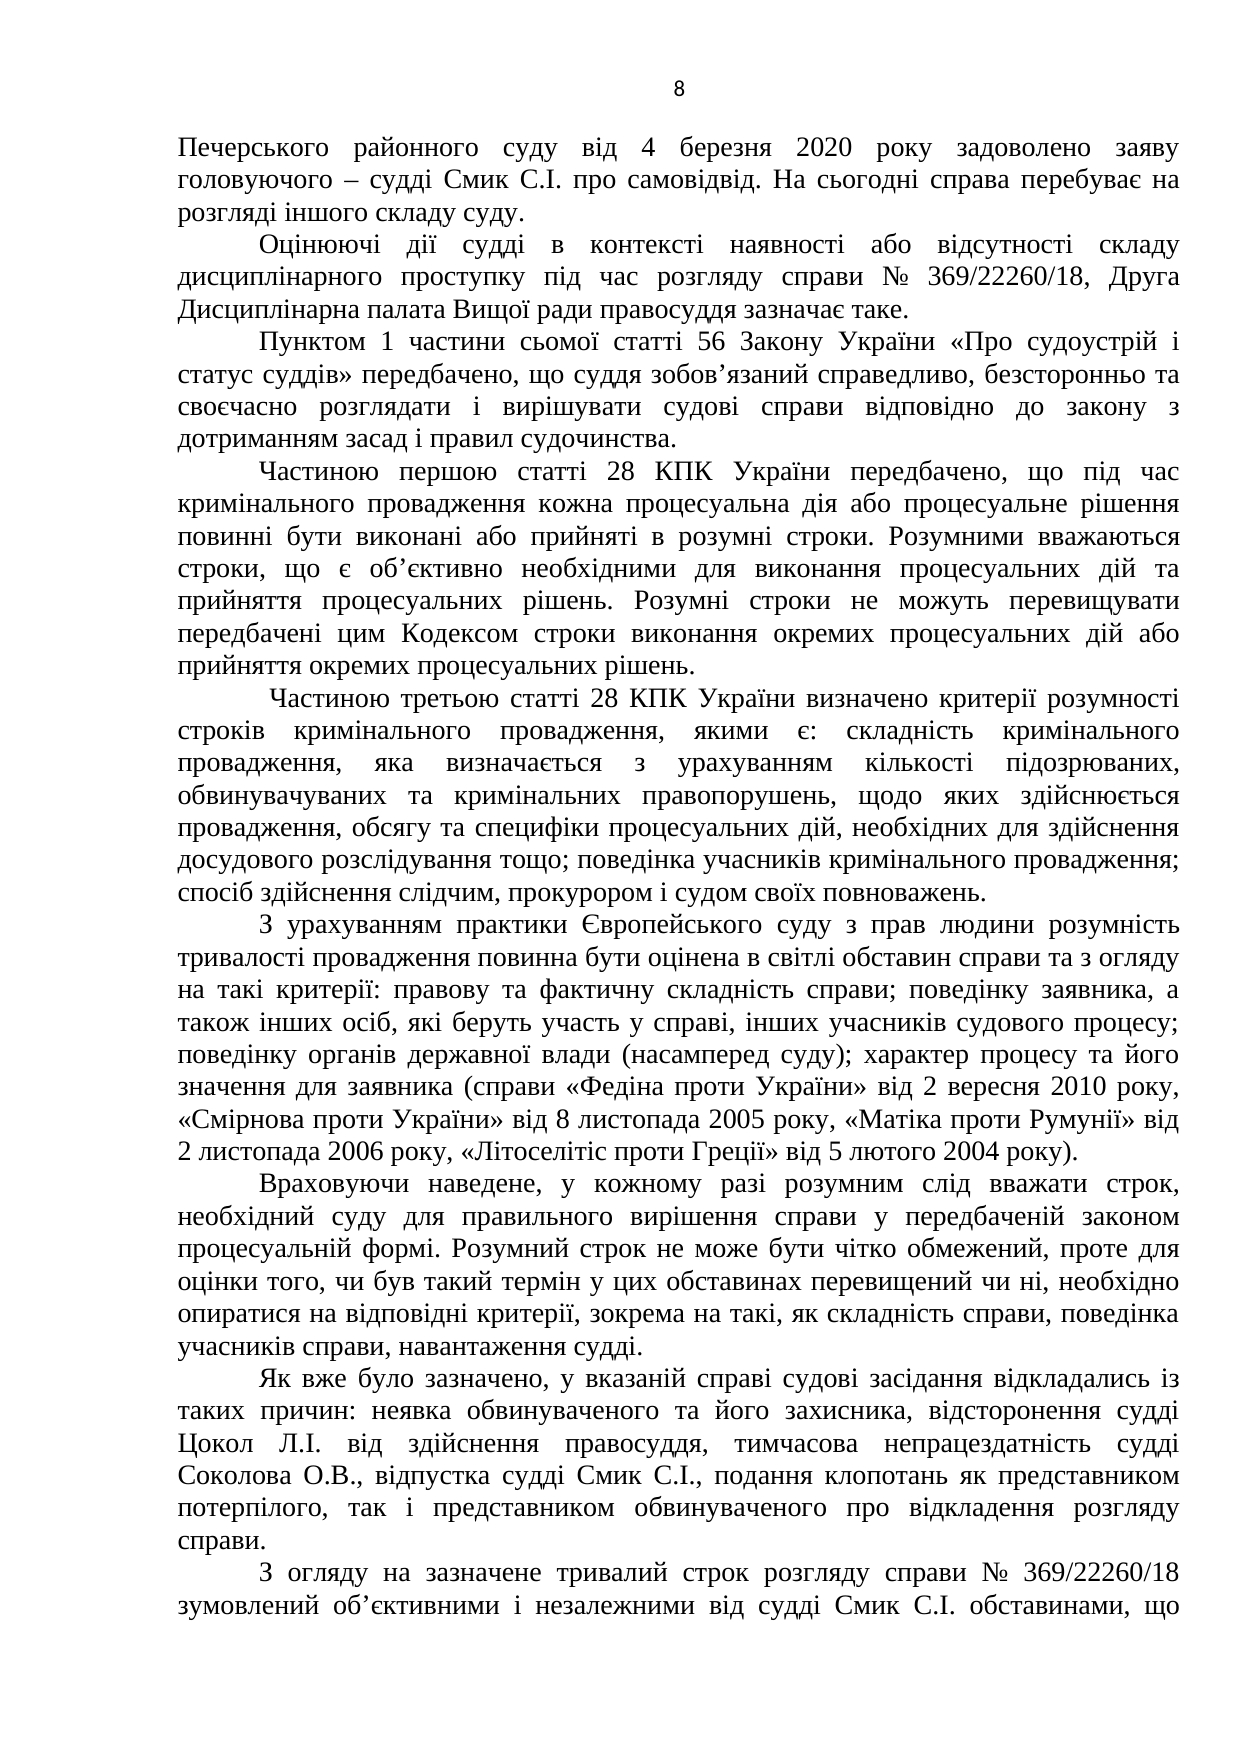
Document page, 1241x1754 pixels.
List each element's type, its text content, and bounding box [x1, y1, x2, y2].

text З урахуванням практики Європейського суду з прав людини розумність тривалості провадження повинна бути оцінена в світлі обставин справи та з огляду на такі критерії: правову та фактичну складність справи; поведінку заявника, а також інших осіб, які беруть участь у справі, інших учасників судового процесу; поведінку органів державної влади (насамперед суду); характер процесу та його значення для заявника (справи «Федіна проти України» від 2 вересня 2010 року, «Смірнова проти України» від 8 листопада 2005 року, «Матіка проти Румунії» від 2 листопада 2006 року, «Літоселітіс проти Греції» від 5 лютого 2004 року). [177, 907, 1181, 1167]
text Частиною третьою статті 28 КПК України визначено критерії розумності строків кримінального провадження, якими є: складність кримінального провадження, яка визначається з урахуванням кількості підозрюваних, обвинувачуваних та кримінальних правопорушень, щодо яких здійснюється провадження, обсягу та специфіки процесуальних дій, необхідних для здійснення досудового розслідування тощо; поведінка учасників кримінального провадження; спосіб здійснення слідчим, прокурором і судом своїх повноважень. [177, 681, 1181, 907]
text Як вже було зазначено, у вказаній справі судові засідання відкладались із таких причин: неявка обвинуваченого та його захисника, відсторонення судді Цокол Л.І. від здійснення правосуддя, тимчасова непрацездатність судді Соколова О.В., відпустка судді Смик С.І., подання клопотань як представником потерпілого, так і представником обвинуваченого про відкладення розгляду справи. [177, 1361, 1181, 1555]
text Пунктом 1 частини сьомої статті 56 Закону України «Про судоустрій і статус суддів» передбачено, що суддя зобов’язаний справедливо, безсторонньо та своєчасно розглядати і вирішувати судові справи відповідно до закону з дотриманням засад і правил судочинства. [177, 324, 1181, 454]
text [177, 130, 1181, 227]
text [177, 1555, 1181, 1620]
text Оцінюючі дії судді в контексті наявності або відсутності складу дисциплінарного проступку під час розгляду справи № 369/22260/18, Друга Дисциплінарна палата Вищої ради правосуддя зазначає таке. [177, 227, 1181, 324]
text Частиною першою статті 28 КПК України передбачено, що під час кримінального провадження кожна процесуальна дія або процесуальне рішення повинні бути виконані або прийняті в розумні строки. Розумними вважаються строки, що є об’єктивно необхідними для виконання процесуальних дій та прийняття процесуальних рішень. Розумні строки не можуть перевищувати передбачені цим Кодексом строки виконання окремих процесуальних дій або прийняття окремих процесуальних рішень. [177, 454, 1181, 681]
text Враховуючи наведене, у кожному разі розумним слід вважати строк, необхідний суду для правильного вирішення справи у передбаченій законом процесуальній формі. Розумний строк не може бути чітко обмежений, проте для оцінки того, чи був такий термін у цих обставинах перевищений чи ні, необхідно опиратися на відповідні критерії, зокрема на такі, як складність справи, поведінка учасників справи, навантаження судді. [177, 1167, 1181, 1361]
